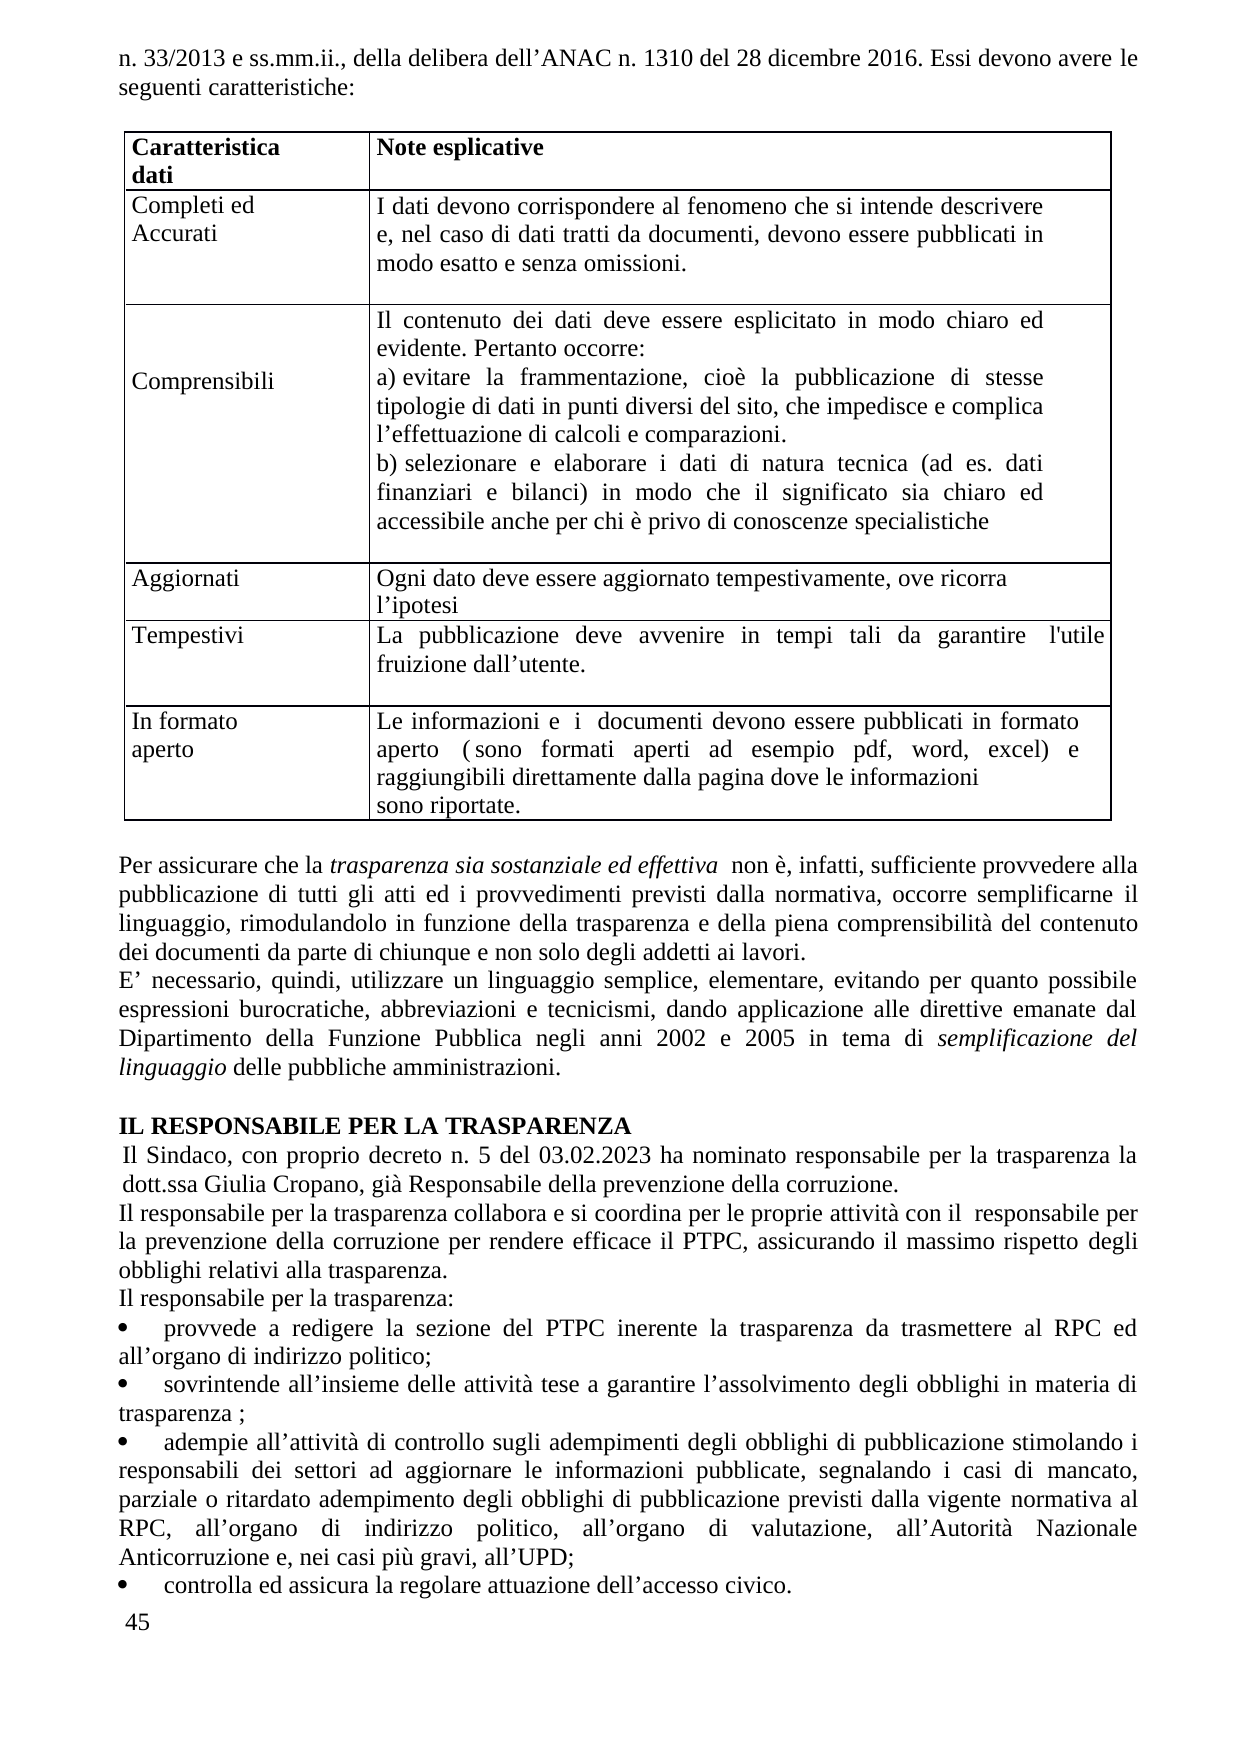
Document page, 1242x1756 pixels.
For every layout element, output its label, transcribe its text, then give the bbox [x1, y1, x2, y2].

table_cell Completi ed Accurati [125, 190, 369, 304]
text Per assicurare che la trasparenza sia sostanziale ed effettiva non è, infatti, sufficiente provvedere alla pubblicazione di tutti gli atti ed i provvedimenti previsti dalla normativa, occorre semplificarne il linguaggio, rimodulandolo in funzione della trasparenza e della piena comprensibilità del contenuto dei documenti da parte di chiunque e non solo degli addetti ai lavori. [118, 850, 1138, 965]
table_header Note esplicative [370, 133, 1110, 189]
table_cell Ogni dato deve essere aggiornato tempestivamente, ove ricorra l’ipotesi [370, 564, 1110, 619]
table_cell Comprensibili [125, 305, 369, 562]
table_cell Tempestivi [125, 621, 369, 705]
list adempie all’attività di controllo sugli adempimenti degli obblighi di pubblicazione stimolando i responsabili dei settori ad aggiornare le informazioni pubblicate, segnalando i casi di mancato, parziale o ritardato adempimento degli obblighi di pubblicazione previsti dalla vigente normativa al RPC, all’organo di indirizzo politico, all’organo di valutazione, all’Autorità Nazionale Anticorruzione e, nei casi più gravi, all’UPD; [118, 1427, 1138, 1570]
table_cell Le informazioni e i documenti devono essere pubblicati in formato aperto (sono formati aperti ad esempio pdf, word, excel) e raggiungibili direttamente dalla pagina dove le informazioni sono riportate. [370, 707, 1110, 819]
table_cell Il contenuto dei dati deve essere esplicitato in modo chiaro ed evidente. Pertanto occorre: evitare la frammentazione, cioè la pubblicazione di stesse tipologie di dati in punti diversi del sito, che impedisce e complica l’effettuazione di calcoli e comparazioni. selezionare e elaborare i dati di natura tecnica (ad es. dati finanziari e bilanci) in modo che il significato sia chiaro ed accessibile anche per chi è privo di conoscenze specialistiche [370, 305, 1110, 562]
table_cell Aggiornati [125, 563, 369, 619]
text Il responsabile per la trasparenza: [118, 1284, 1138, 1312]
text Il responsabile per la trasparenza collabora e si coordina per le proprie attività con il responsabile per la prevenzione della corruzione per rendere efficace il PTPC, assicurando il massimo rispetto degli obblighi relativi alla trasparenza. [118, 1198, 1138, 1284]
text E’ necessario, quindi, utilizzare un linguaggio semplice, elementare, evitando per quanto possibile espressioni burocratiche, abbreviazioni e tecnicismi, dando applicazione alle direttive emanate dal Dipartimento della Funzione Pubblica negli anni 2002 e 2005 in tema di semplificazione del linguaggio delle pubbliche amministrazioni. [118, 965, 1138, 1080]
list sovrintende all’insieme delle attività tese a garantire l’assolvimento degli obblighi in materia di trasparenza ; [118, 1370, 1138, 1427]
table_cell La pubblicazione deve avvenire in tempi tali da garantire l'utile fruizione dall’utente. [370, 621, 1110, 705]
list controlla ed assicura la regolare attuazione dell’accesso civico. [118, 1570, 1138, 1599]
table_cell In formato aperto [125, 706, 369, 819]
table_header Caratteristica dati [125, 133, 369, 189]
table_cell I dati devono corrispondere al fenomeno che si intende descrivere e, nel caso di dati tratti da documenti, devono essere pubblicati in modo esatto e senza omissioni. [370, 191, 1110, 304]
text Il Sindaco, con proprio decreto n. 5 del 03.02.2023 ha nominato responsabile per la trasparenza la dott.ssa Giulia Cropano, già Responsabile della prevenzione della corruzione. [122, 1140, 1138, 1198]
list provvede a redigere la sezione del PTPC inerente la trasparenza da trasmettere al RPC ed all’organo di indirizzo politico; [118, 1313, 1138, 1370]
text n. 33/2013 e ss.mm.ii., della delibera dell’ANAC n. 1310 del 28 dicembre 2016. Essi devono avere le seguenti caratteristiche: [118, 44, 1138, 100]
subtitle IL RESPONSABILE PER LA TRASPARENZA [118, 1111, 1138, 1140]
